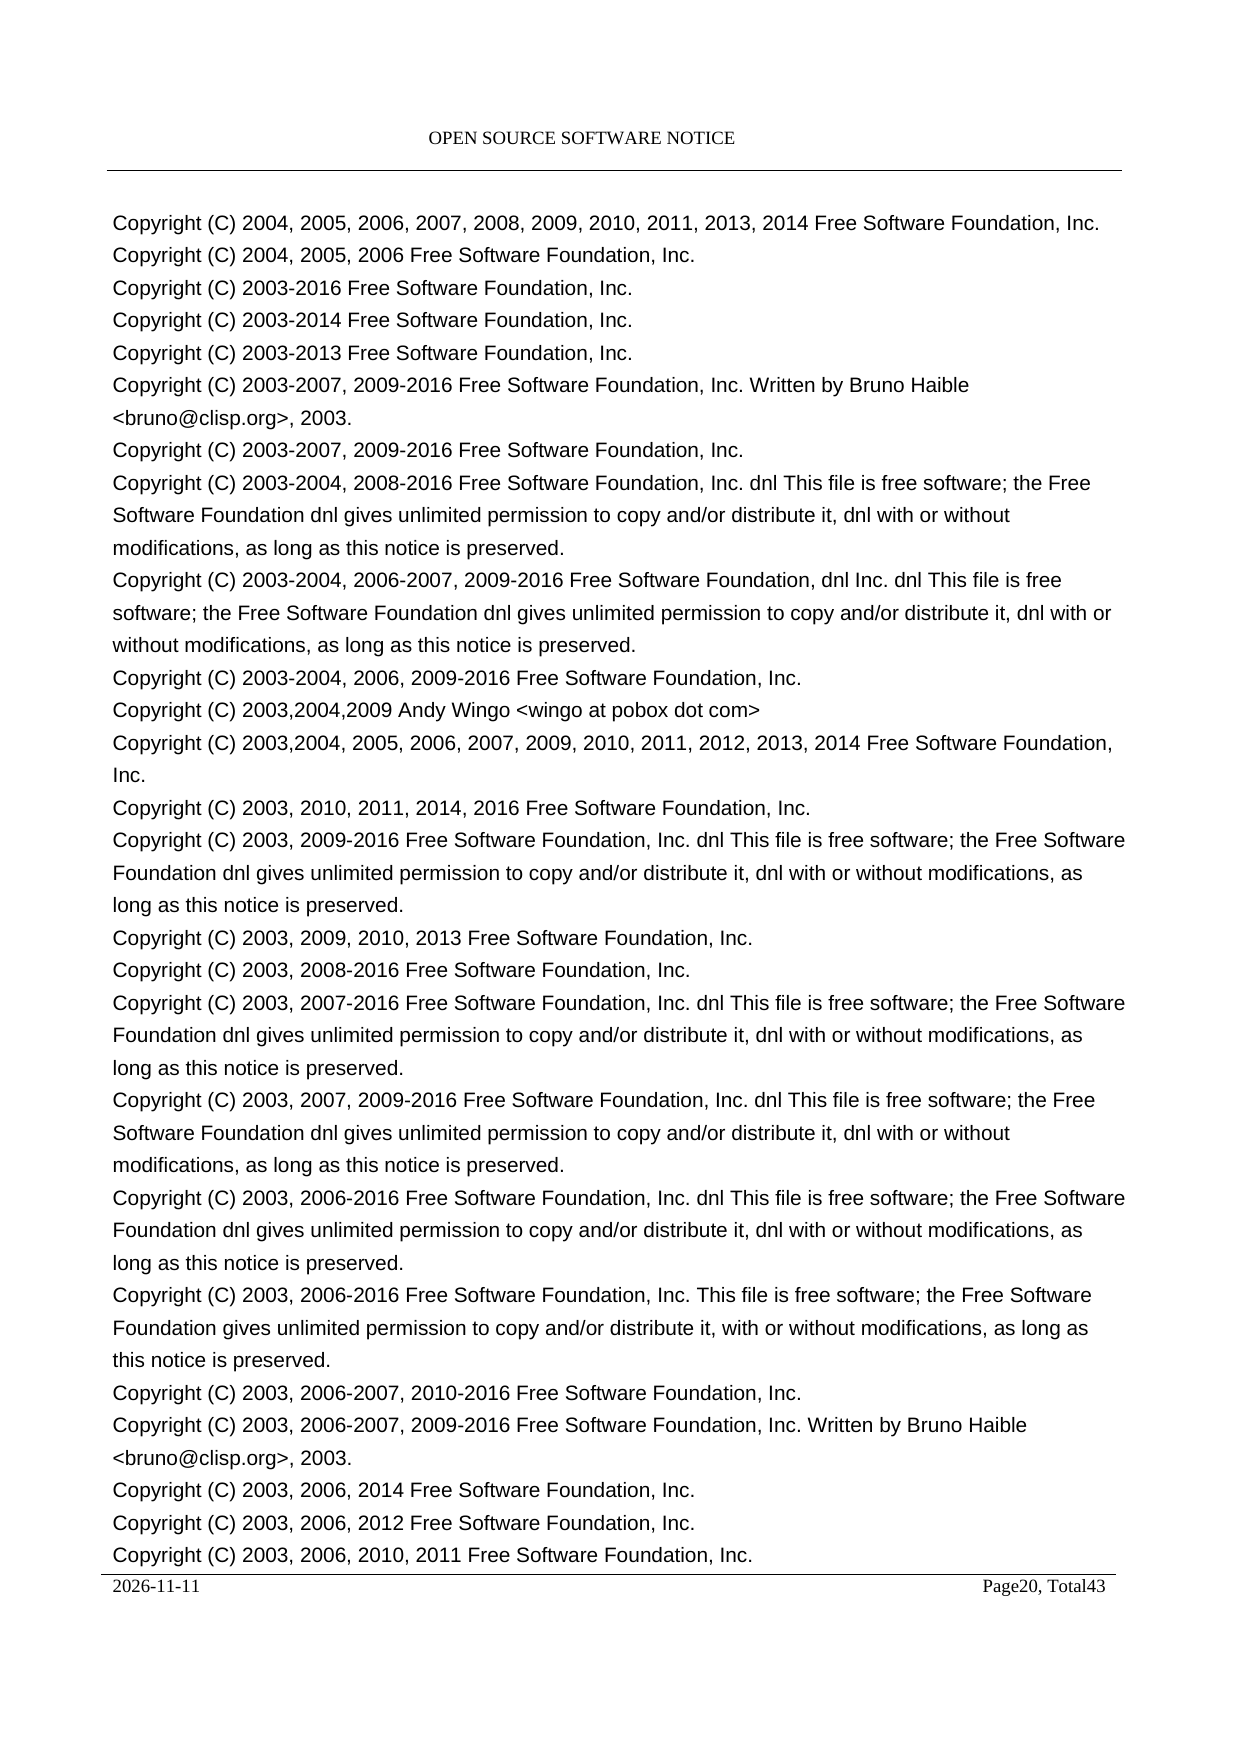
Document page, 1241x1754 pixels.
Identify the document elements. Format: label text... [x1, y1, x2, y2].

text Copyright (C) 2003, 2006-2007, 2009-2016 Free Software Foundation, Inc. Written by Bruno Haible <bruno@clisp.org>, 2003. [112, 1409, 1128, 1474]
text Copyright (C) 2003, 2006-2016 Free Software Foundation, Inc. dnl This file is free software; the Free Software Foundation dnl gives unlimited permission to copy and/or distribute it, dnl with or without modifications, as long as this notice is preserved. [112, 1181, 1128, 1279]
text Copyright (C) 2004, 2005, 2006 Free Software Foundation, Inc. [112, 239, 1128, 271]
text Copyright (C) 2003, 2006, 2010, 2011 Free Software Foundation, Inc. [112, 1539, 1128, 1571]
text Copyright (C) 2003-2004, 2006-2007, 2009-2016 Free Software Foundation, dnl Inc. dnl This file is free software; the Free Software Foundation dnl gives unlimited permission to copy and/or distribute it, dnl with or without modifications, as long as this notice is preserved. [112, 564, 1128, 661]
text Copyright (C) 2003, 2006-2007, 2010-2016 Free Software Foundation, Inc. [112, 1376, 1128, 1409]
text Copyright (C) 2003, 2009-2016 Free Software Foundation, Inc. dnl This file is free software; the Free Software Foundation dnl gives unlimited permission to copy and/or distribute it, dnl with or without modifications, as long as this notice is preserved. [112, 824, 1128, 921]
text Copyright (C) 2003-2014 Free Software Foundation, Inc. [112, 304, 1128, 336]
text Copyright (C) 2003, 2006, 2014 Free Software Foundation, Inc. [112, 1474, 1128, 1506]
text Copyright (C) 2003-2013 Free Software Foundation, Inc. [112, 336, 1128, 369]
text Copyright (C) 2003,2004,2009 Andy Wingo <wingo at pobox dot com> [112, 694, 1128, 726]
text Copyright (C) 2003, 2006-2016 Free Software Foundation, Inc. This file is free software; the Free Software Foundation gives unlimited permission to copy and/or distribute it, with or without modifications, as long as this notice is preserved. [112, 1279, 1128, 1376]
text Copyright (C) 2003, 2007-2016 Free Software Foundation, Inc. dnl This file is free software; the Free Software Foundation dnl gives unlimited permission to copy and/or distribute it, dnl with or without modifications, as long as this notice is preserved. [112, 986, 1128, 1084]
text Copyright (C) 2003-2007, 2009-2016 Free Software Foundation, Inc. [112, 434, 1128, 466]
text Copyright (C) 2003, 2008-2016 Free Software Foundation, Inc. [112, 954, 1128, 986]
text Copyright (C) 2003, 2009, 2010, 2013 Free Software Foundation, Inc. [112, 921, 1128, 954]
text Copyright (C) 2003-2004, 2008-2016 Free Software Foundation, Inc. dnl This file is free software; the Free Software Foundation dnl gives unlimited permission to copy and/or distribute it, dnl with or without modifications, as long as this notice is preserved. [112, 466, 1128, 564]
text Copyright (C) 2003,2004, 2005, 2006, 2007, 2009, 2010, 2011, 2012, 2013, 2014 Free Software Foundation, Inc. [112, 726, 1128, 791]
text Copyright (C) 2003, 2007, 2009-2016 Free Software Foundation, Inc. dnl This file is free software; the Free Software Foundation dnl gives unlimited permission to copy and/or distribute it, dnl with or without modifications, as long as this notice is preserved. [112, 1084, 1128, 1181]
text Copyright (C) 2003-2007, 2009-2016 Free Software Foundation, Inc. Written by Bruno Haible <bruno@clisp.org>, 2003. [112, 369, 1128, 434]
text Copyright (C) 2003, 2010, 2011, 2014, 2016 Free Software Foundation, Inc. [112, 791, 1128, 824]
text Copyright (C) 2003, 2006, 2012 Free Software Foundation, Inc. [112, 1506, 1128, 1539]
text Copyright (C) 2003-2016 Free Software Foundation, Inc. [112, 271, 1128, 304]
text Copyright (C) 2004, 2005, 2006, 2007, 2008, 2009, 2010, 2011, 2013, 2014 Free Software Foundation, Inc. [112, 206, 1128, 239]
text Copyright (C) 2003-2004, 2006, 2009-2016 Free Software Foundation, Inc. [112, 661, 1128, 694]
